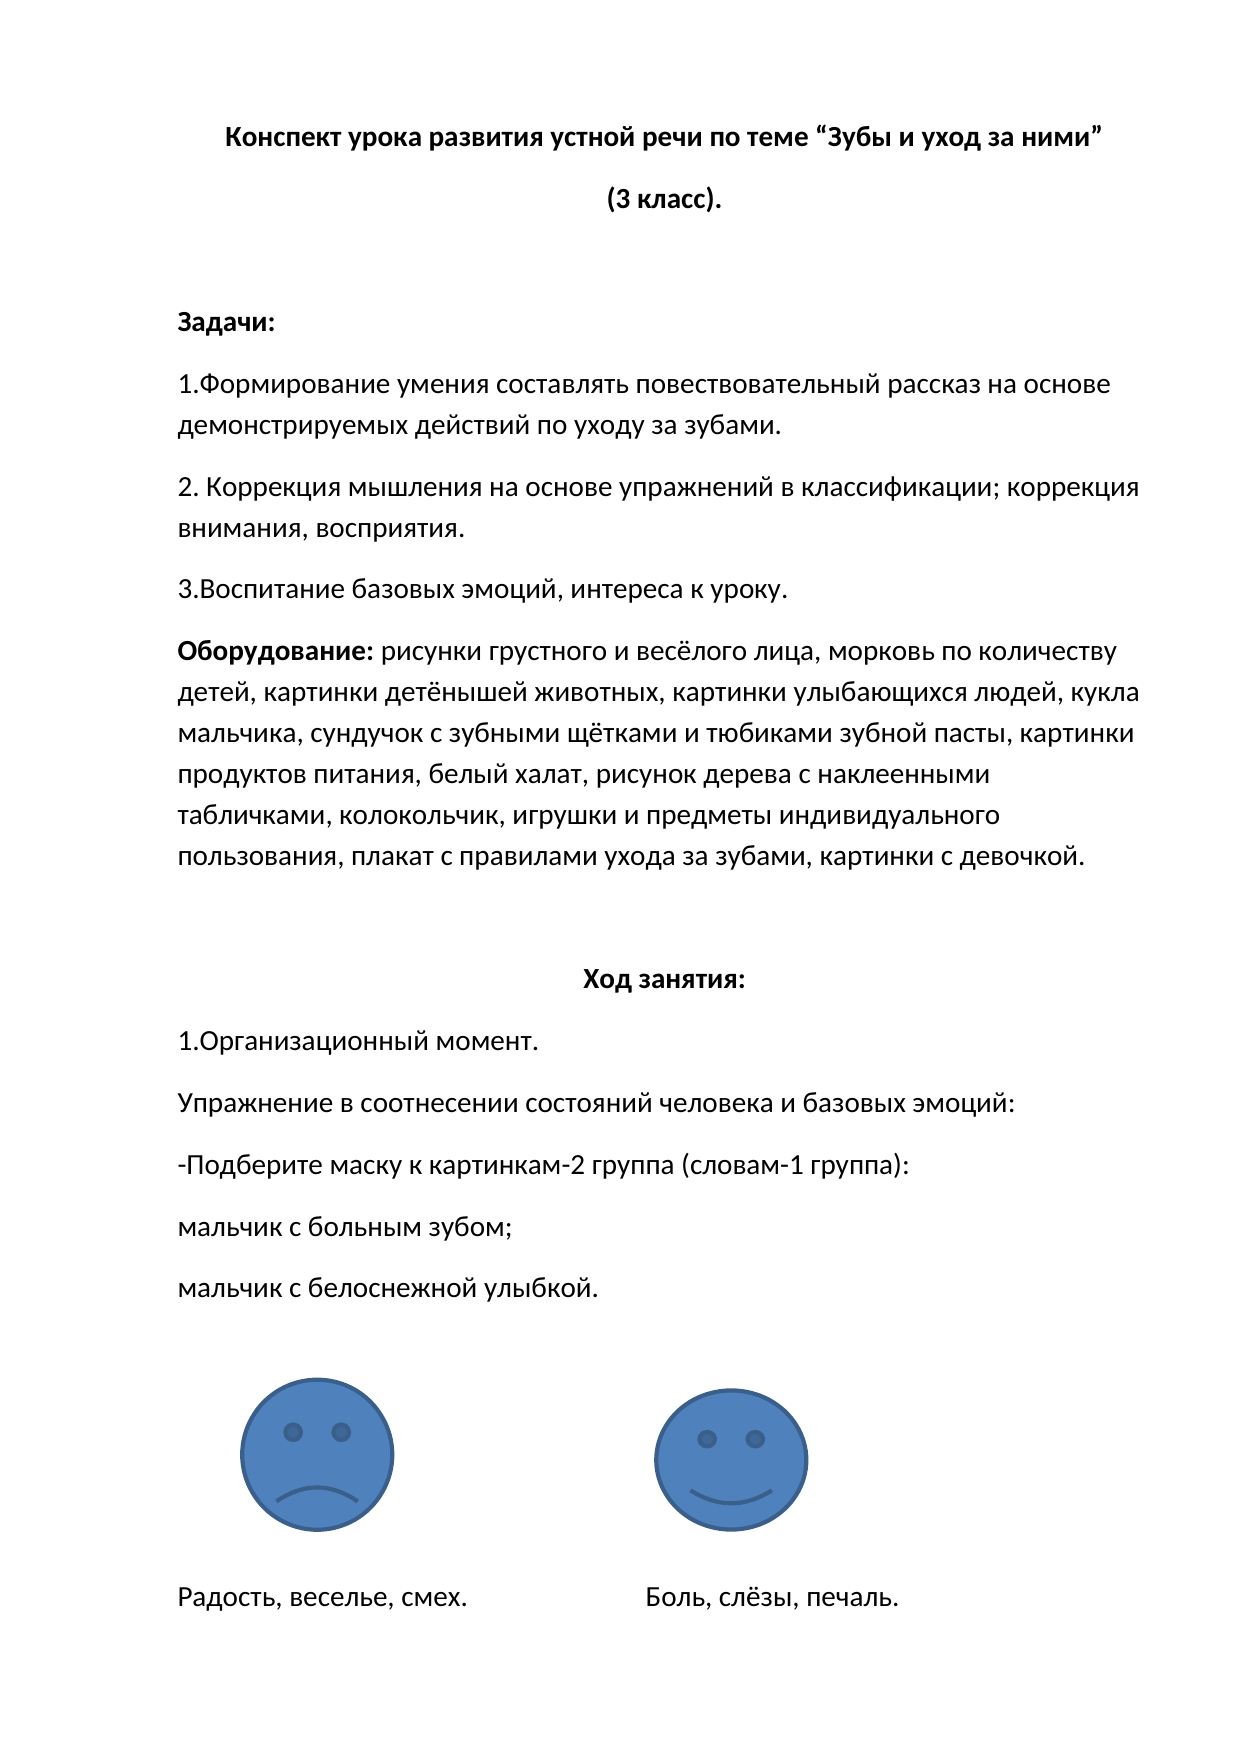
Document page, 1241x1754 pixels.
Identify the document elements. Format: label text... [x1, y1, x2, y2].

text 2. Коррекция мышления на основе упражнений в классификации; коррекция внимания, восприятия. [177, 468, 1152, 544]
text мальчик с больным зубом; [177, 1208, 1152, 1243]
text (3 класс). [177, 180, 1152, 216]
text Конспект урока развития устной речи по теме “Зубы и уход за ними” [177, 118, 1152, 154]
text Задачи: [177, 303, 1152, 339]
text Ход занятия: [177, 961, 1152, 996]
text -Подберите маску к картинкам-2 группа (словам-1 группа): [177, 1146, 1152, 1182]
text мальчик с белоснежной улыбкой. [177, 1269, 1152, 1305]
text 1.Организационный момент. [177, 1022, 1152, 1058]
text Оборудование: рисунки грустного и весёлого лица, морковь по количеству детей, картинки детёнышей животных, картинки улыбающихся людей, кукла мальчика, сундучок с зубными щётками и тюбиками зубной пасты, картинки продуктов питания, белый халат, рисунок дерева с наклеенными табличками, колокольчик, игрушки и предметы индивидуального пользования, плакат с правилами ухода за зубами, картинки с девочкой. [177, 632, 1152, 873]
text 3.Воспитание базовых эмоций, интереса к уроку. [177, 571, 1152, 606]
text Упражнение в соотнесении состояний человека и базовых эмоций: [177, 1084, 1152, 1120]
text Радость, веселье, смех. Боль, слёзы, печаль. [177, 1578, 1152, 1614]
text 1.Формирование умения составлять повествовательный рассказ на основе демонстрируемых действий по уходу за зубами. [177, 365, 1152, 442]
